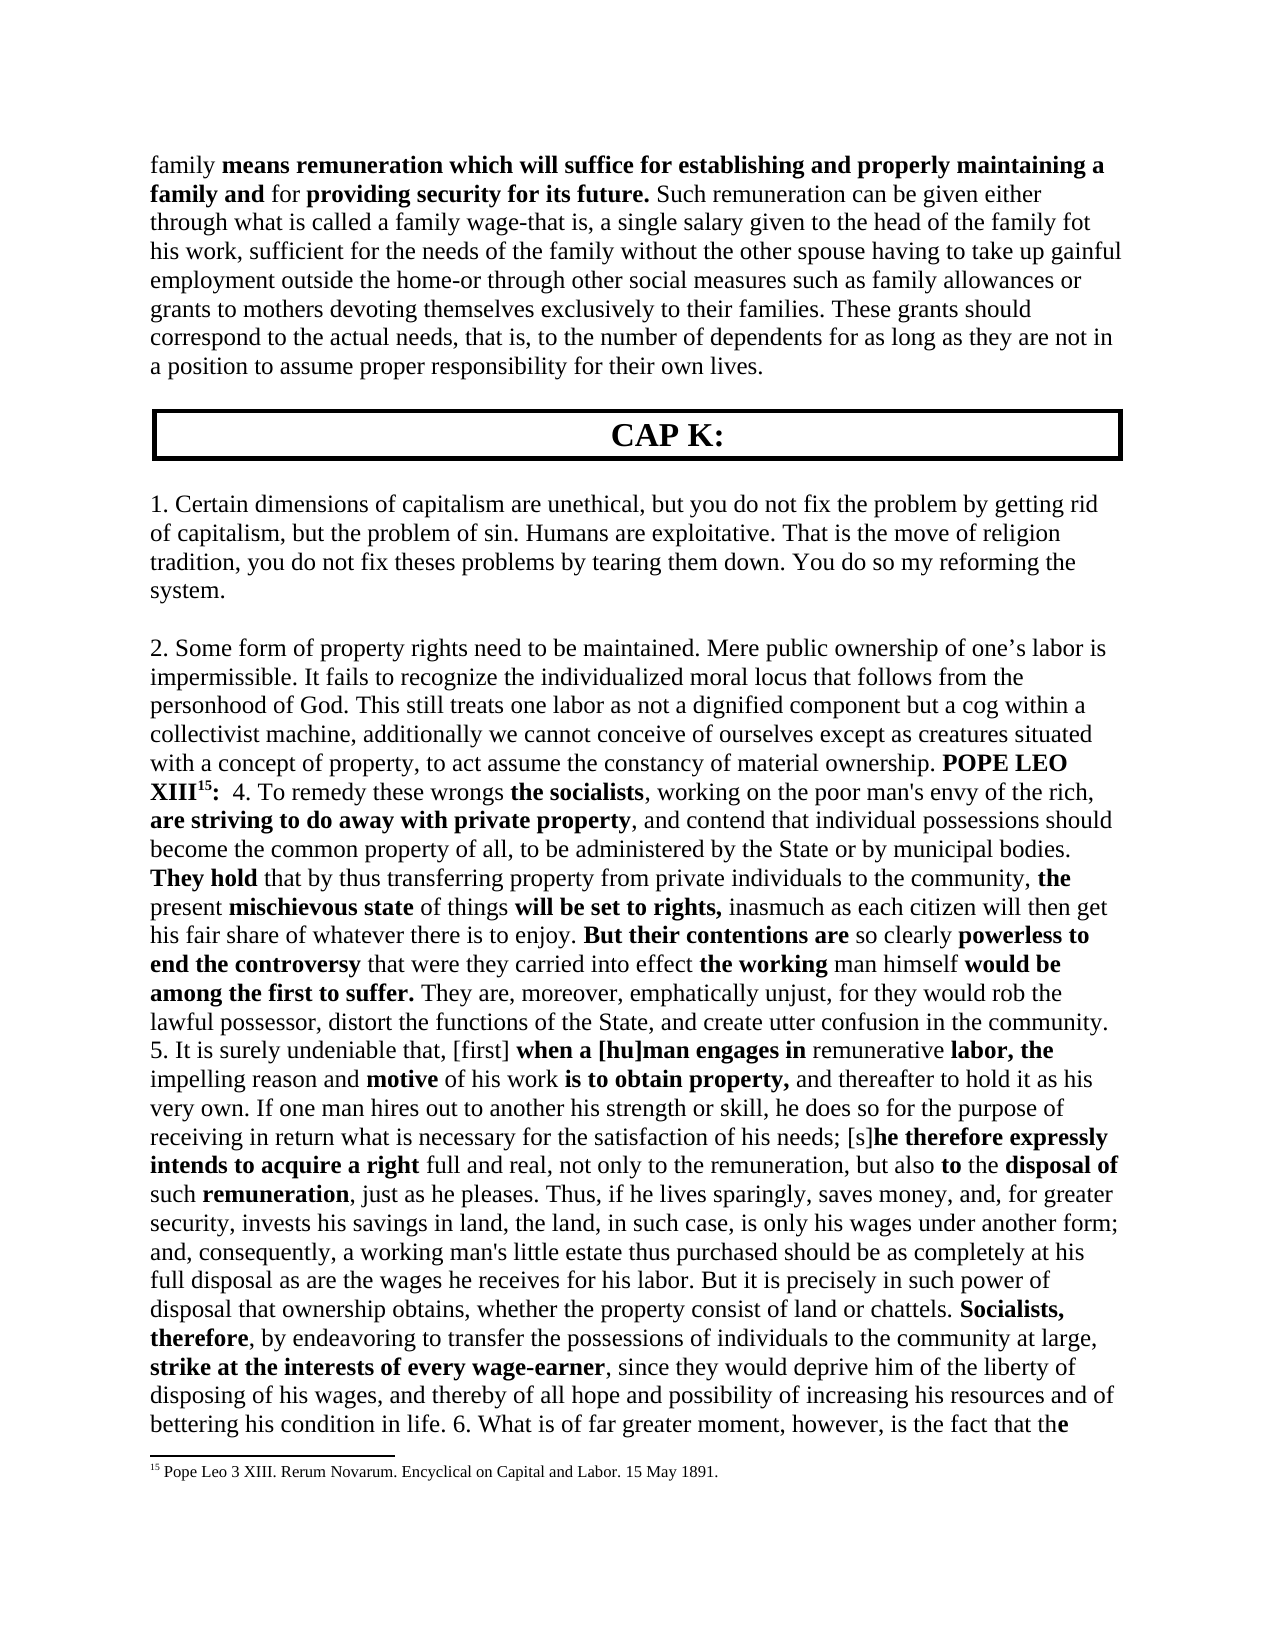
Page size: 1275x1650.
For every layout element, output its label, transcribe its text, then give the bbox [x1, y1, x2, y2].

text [150, 633, 1125, 1438]
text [150, 150, 1125, 380]
title cap K: [157, 413, 1118, 456]
text 1. Certain dimensions of capitalism are unethical, but you do not fix the problem by getting rid of capitalism, but the problem of sin. Humans are exploitative. That is the move of religion tradition, you do not fix theses problems by tearing them down. You do so my reforming the system. [150, 489, 1125, 604]
